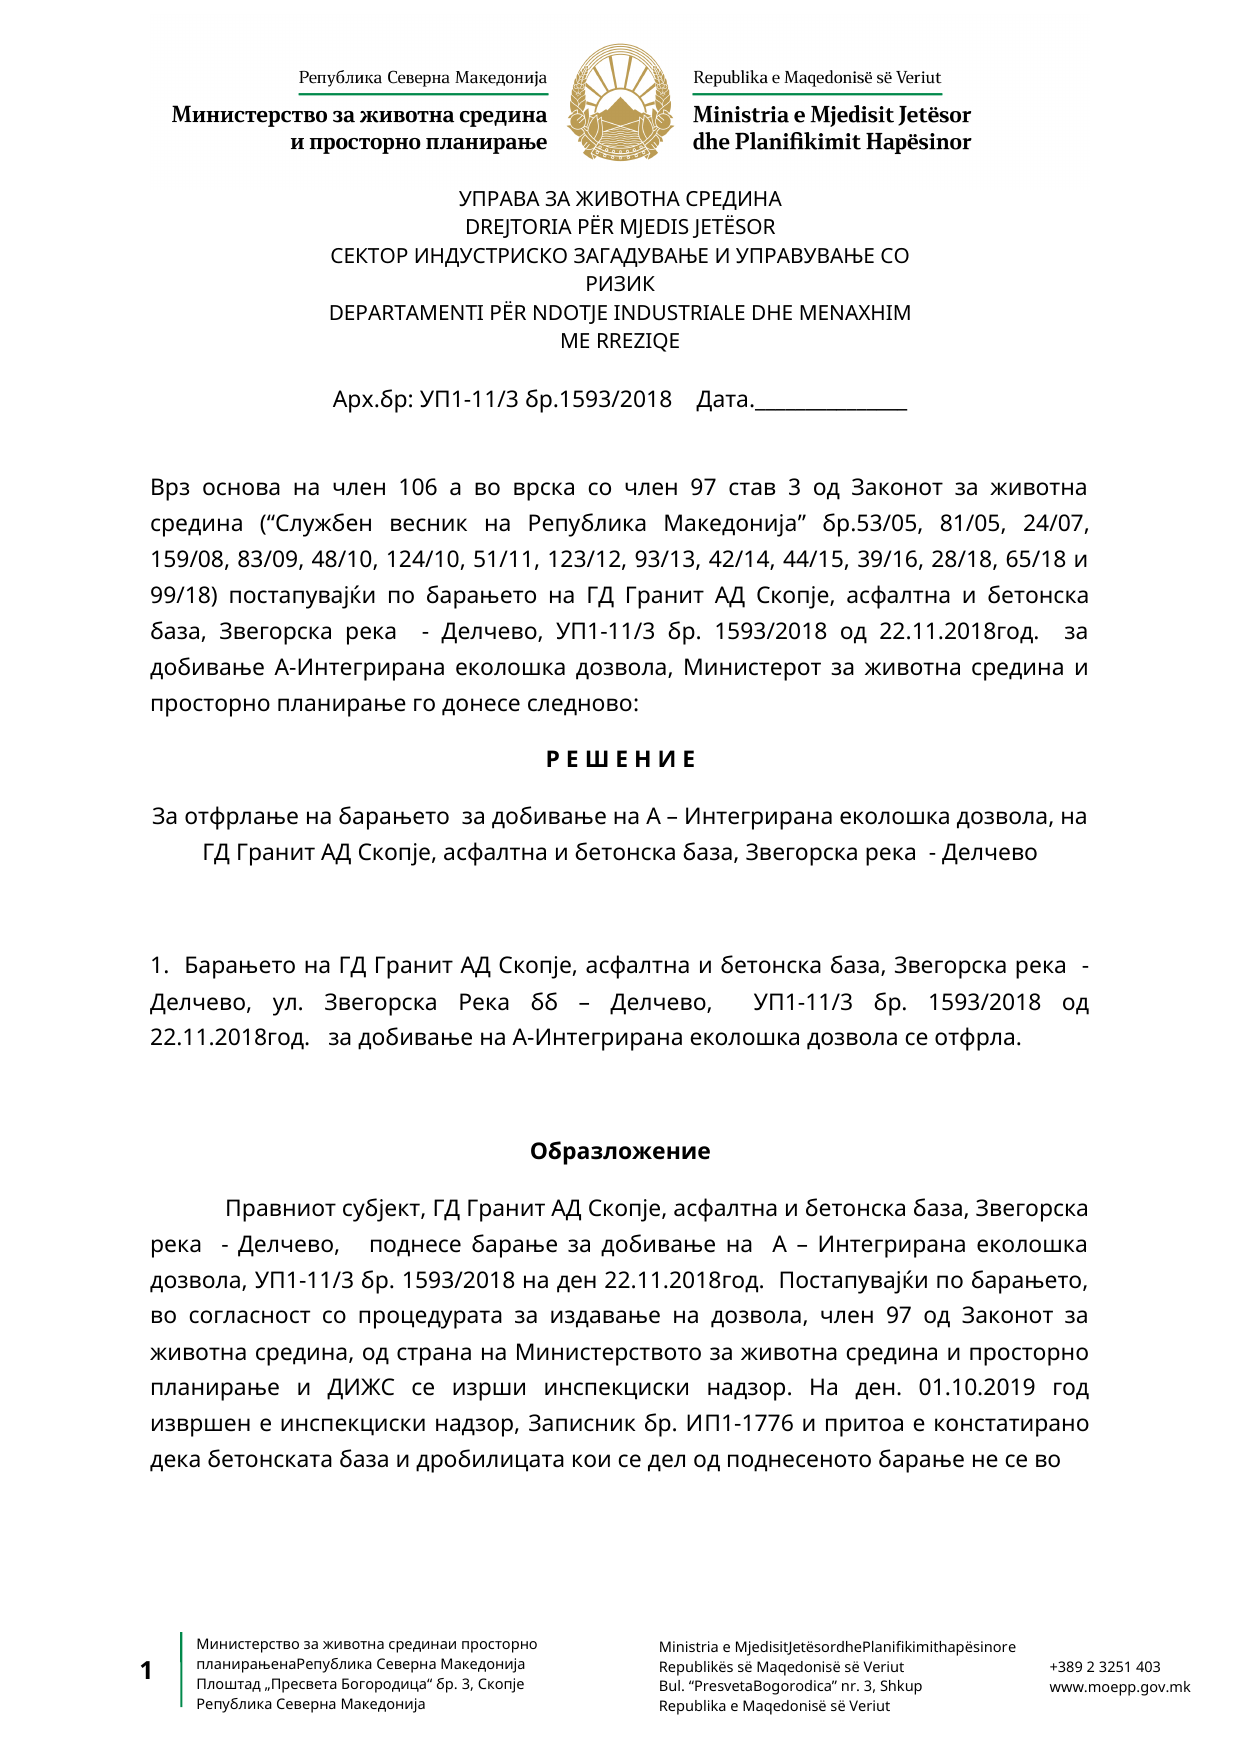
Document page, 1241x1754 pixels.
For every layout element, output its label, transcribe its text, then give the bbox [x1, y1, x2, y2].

text 1. Барањето на ГД Гранит АД Скопје, асфалтна и бетонска база, Звегорска река - Делчево, ул. Звегорска Река бб – Делчево, УП1-11/3 бр. 1593/2018 од 22.11.2018год. за добивање на А-Интегрирана еколошка дозвола се отфрла. [150, 949, 1090, 1053]
text Врз основа на член 106 а во врска со член 97 став 3 од Законот за животна средина (“Службен весник на Република Македонија” бр.53/05, 81/05, 24/07, 159/08, 83/09, 48/10, 124/10, 51/11, 123/12, 93/13, 42/14, 44/15, 39/16, 28/18, 65/18 и 99/18) постапувајќи по барањето на ГД Гранит АД Скопје, асфалтна и бетонска база, Звегорска река - Делчево, УП1-11/3 бр. 1593/2018 од 22.11.2018год. за добивање А-Интегрирана еколошка дозвола, Министерот за животна средина и просторно планирање го донесе следново: [150, 471, 1090, 718]
text За отфрлање на барањето за добивање на А – Интегрирана еколошка дозвола, на ГД Гранит АД Скопје, асфалтна и бетонска база, Звегорска река - Делчево [150, 800, 1090, 867]
picture [150, 14, 1091, 190]
text Р Е Ш Е Н И Е [150, 743, 1090, 774]
text Арх.бр: УП1-11/3 бр.1593/2018 Дата._______________ [150, 383, 1090, 414]
text Правниот субјект, ГД Гранит АД Скопје, асфалтна и бетонска база, Звегорска река - Делчево, поднесе барање за добивање на А – Интегрирана еколошка дозвола, УП1-11/3 бр. 1593/2018 на ден 22.11.2018год. Постапувајќи по барањето, во согласност со процедурата за издавање на дозвола, член 97 од Законот за животна средина, од страна на Министерството за животна средина и просторно планирање и ДИЖС се изрши инспекциски надзор. На ден. 01.10.2019 год извршен е инспекциски надзор, Записник бр. ИП1-1776 и притоа е констатирано дека бетонската база и дробилицата кои се дел од поднесеното барање не се во [150, 1192, 1090, 1474]
text Образложение [150, 1135, 1090, 1166]
